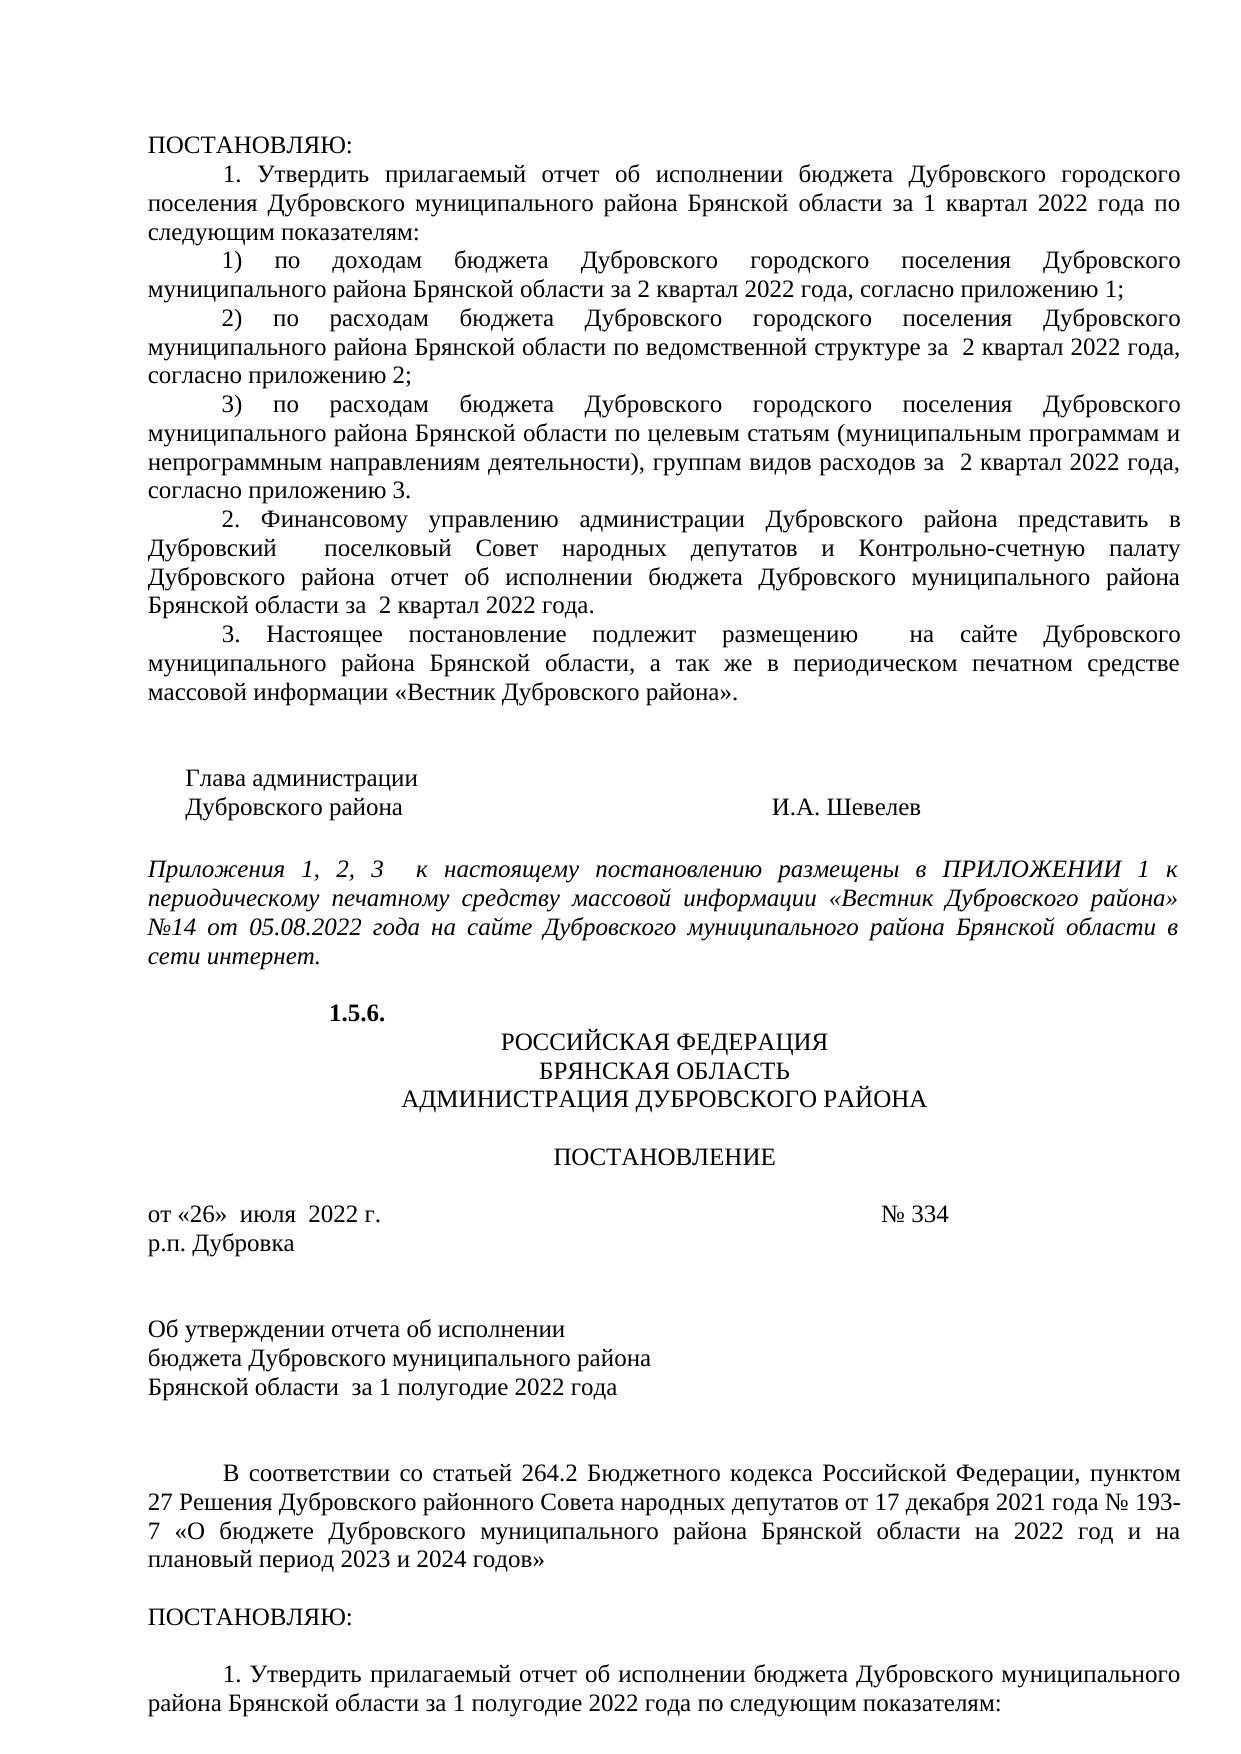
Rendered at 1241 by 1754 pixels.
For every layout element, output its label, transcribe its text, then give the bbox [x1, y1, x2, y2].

text Приложения 1, 2, 3 к настоящему постановлению размещены в ПРИЛОЖЕНИИ 1 к периодическому печатному средству массовой информации «Вестник Дубровского района» №14 от 05.08.2022 года на сайте Дубровского муниципального района Брянской области в сети интернет. [148, 854, 1181, 969]
text 3) по расходам бюджета Дубровского городского поселения Дубровского муниципального района Брянской области по целевым статьям (муниципальным программам и непрограммным направлениям деятельности), группам видов расходов за 2 квартал 2022 года, согласно приложению 3. [148, 389, 1181, 504]
text 2) по расходам бюджета Дубровского городского поселения Дубровского муниципального района Брянской области по ведомственной структуре за 2 квартал 2022 года, согласно приложению 2; [148, 303, 1181, 389]
text 1) по доходам бюджета Дубровского городского поселения Дубровского муниципального района Брянской области за 2 квартал 2022 года, согласно приложению 1; [148, 246, 1181, 303]
text ПОСТАНОВЛЯЮ: [148, 1602, 1181, 1631]
text ПОСТАНОВЛЯЮ: [148, 131, 1181, 159]
text Об утверждении отчета об исполнении [148, 1314, 1181, 1343]
text Дубровского района И.А. Шевелев [148, 792, 1181, 821]
text АДМИНИСТРАЦИЯ ДУБРОВСКОГО РАЙОНА [148, 1084, 1181, 1113]
text В соответствии со статьей 264.2 Бюджетного кодекса Российской Федерации, пунктом 27 Решения Дубровского районного Совета народных депутатов от 17 декабря 2021 года № 193-7 «О бюджете Дубровского муниципального района Брянской области на 2022 год и на плановый период 2023 и 2024 годов» [148, 1458, 1181, 1573]
text 3. Настоящее постановление подлежит размещению на сайте Дубровского муниципального района Брянской области, а так же в периодическом печатном средстве массовой информации «Вестник Дубровского района». [148, 619, 1181, 706]
text ПОСТАНОВЛЕНИЕ [148, 1142, 1181, 1171]
text РОССИЙСКАЯ ФЕДЕРАЦИЯ [148, 1027, 1181, 1056]
text 2. Финансовому управлению администрации Дубровского района представить в Дубровский поселковый Совет народных депутатов и Контрольно-счетную палату Дубровского района отчет об исполнении бюджета Дубровского муниципального района Брянской области за 2 квартал 2022 года. [148, 504, 1181, 619]
text Глава администрации [148, 763, 1181, 792]
text 1. Утвердить прилагаемый отчет об исполнении бюджета Дубровского городского поселения Дубровского муниципального района Брянской области за 1 квартал 2022 года по следующим показателям: [148, 159, 1181, 246]
text от «26» июля 2022 г. № 334 [148, 1199, 1181, 1228]
text бюджета Дубровского муниципального района [148, 1343, 1181, 1372]
text 1.5.6. [148, 998, 1181, 1027]
text 1. Утвердить прилагаемый отчет об исполнении бюджета Дубровского муниципального района Брянской области за 1 полугодие 2022 года по следующим показателям: [148, 1659, 1181, 1717]
text БРЯНСКАЯ ОБЛАСТЬ [148, 1056, 1181, 1084]
text Брянской области за 1 полугодие 2022 года [148, 1372, 1181, 1401]
text р.п. Дубровка [148, 1228, 1181, 1257]
